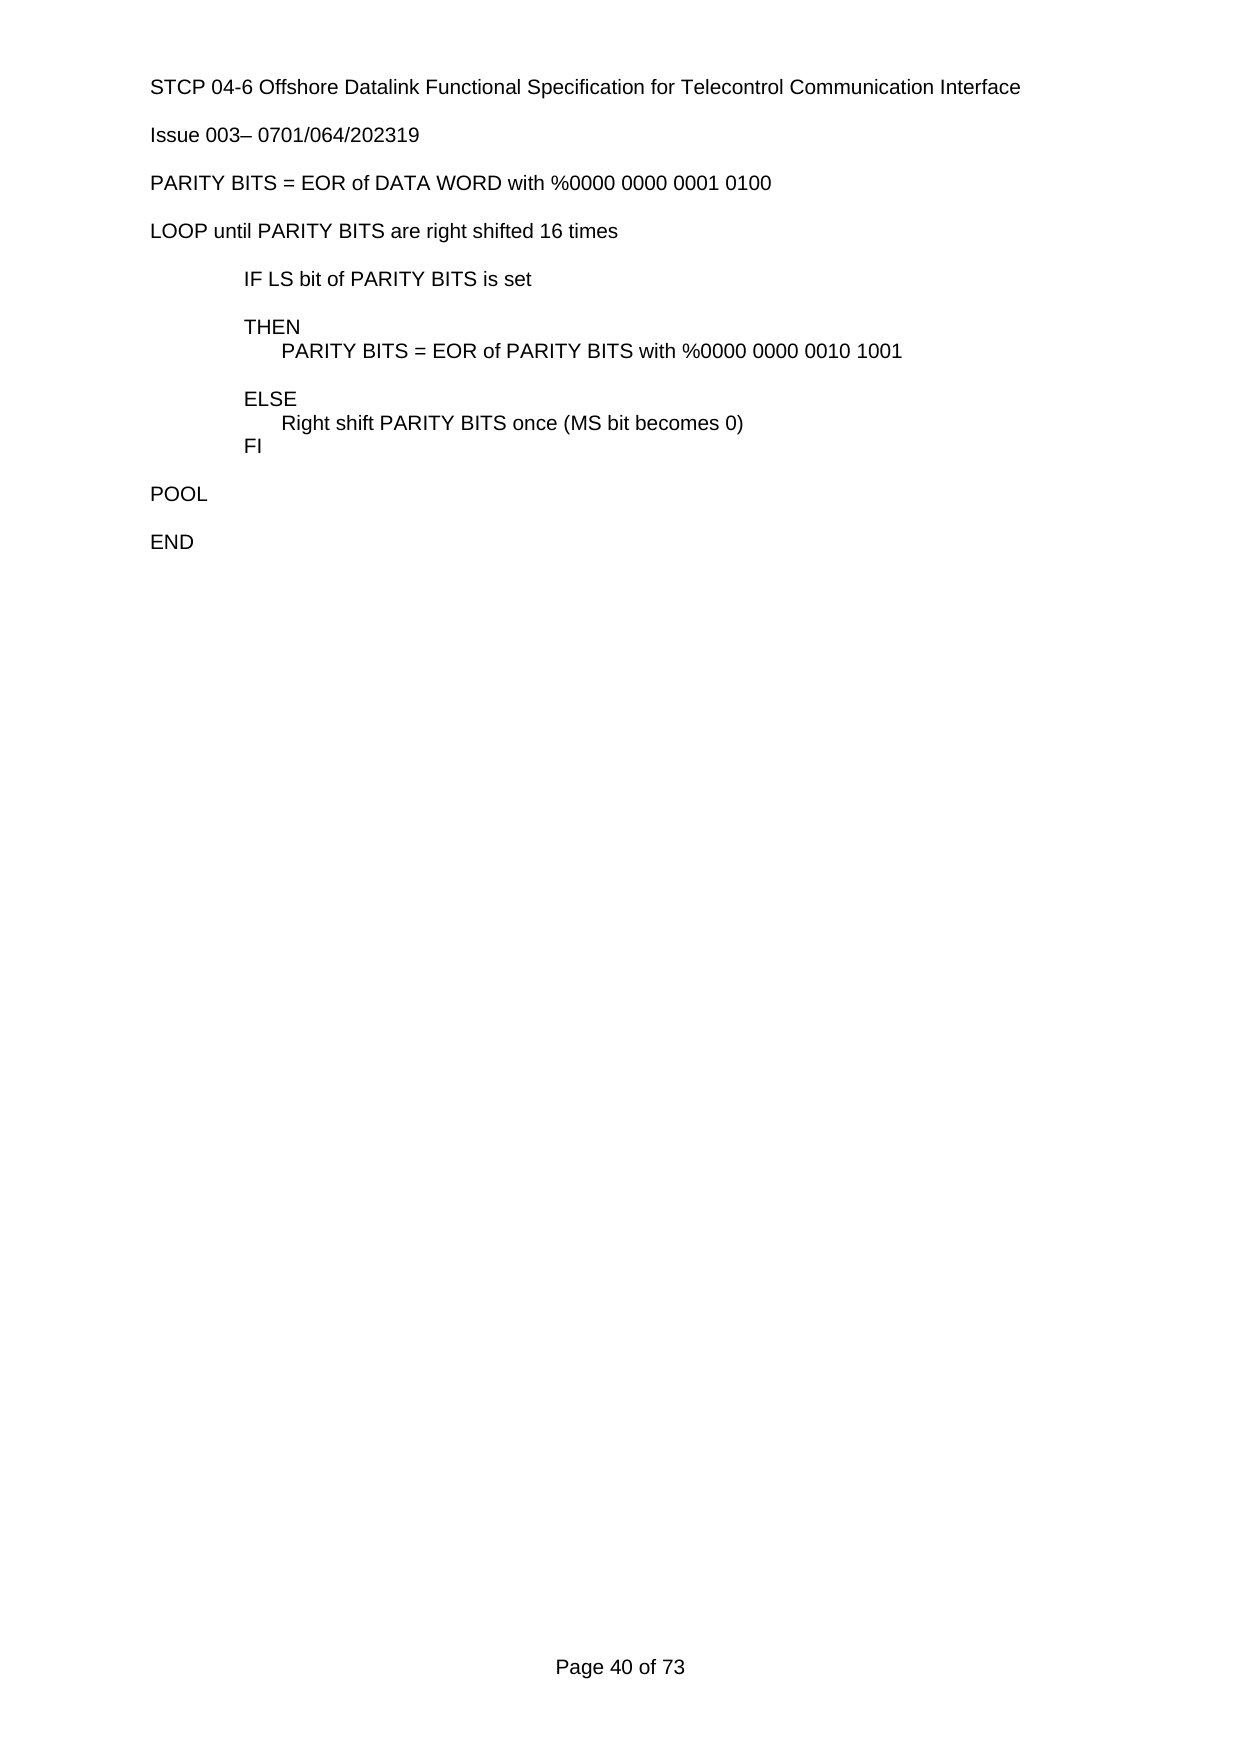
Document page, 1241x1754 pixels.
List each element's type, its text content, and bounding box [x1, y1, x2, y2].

text ELSE [150, 386, 1090, 410]
text END [150, 530, 1090, 554]
text POOL [150, 482, 1090, 506]
text IF LS bit of PARITY BITS is set [150, 267, 1090, 291]
text PARITY BITS = EOR of DATA WORD with %0000 0000 0001 0100 [150, 171, 1090, 195]
text until PARITY BITS are right shifted 16 times [150, 219, 1090, 243]
text Right shift PARITY BITS once (MS bit becomes 0) [150, 410, 1090, 434]
text PARITY BITS = EOR of PARITY BITS with %0000 0000 0010 1001 [150, 338, 1090, 362]
text FI [150, 434, 1090, 458]
text THEN [150, 314, 1090, 338]
